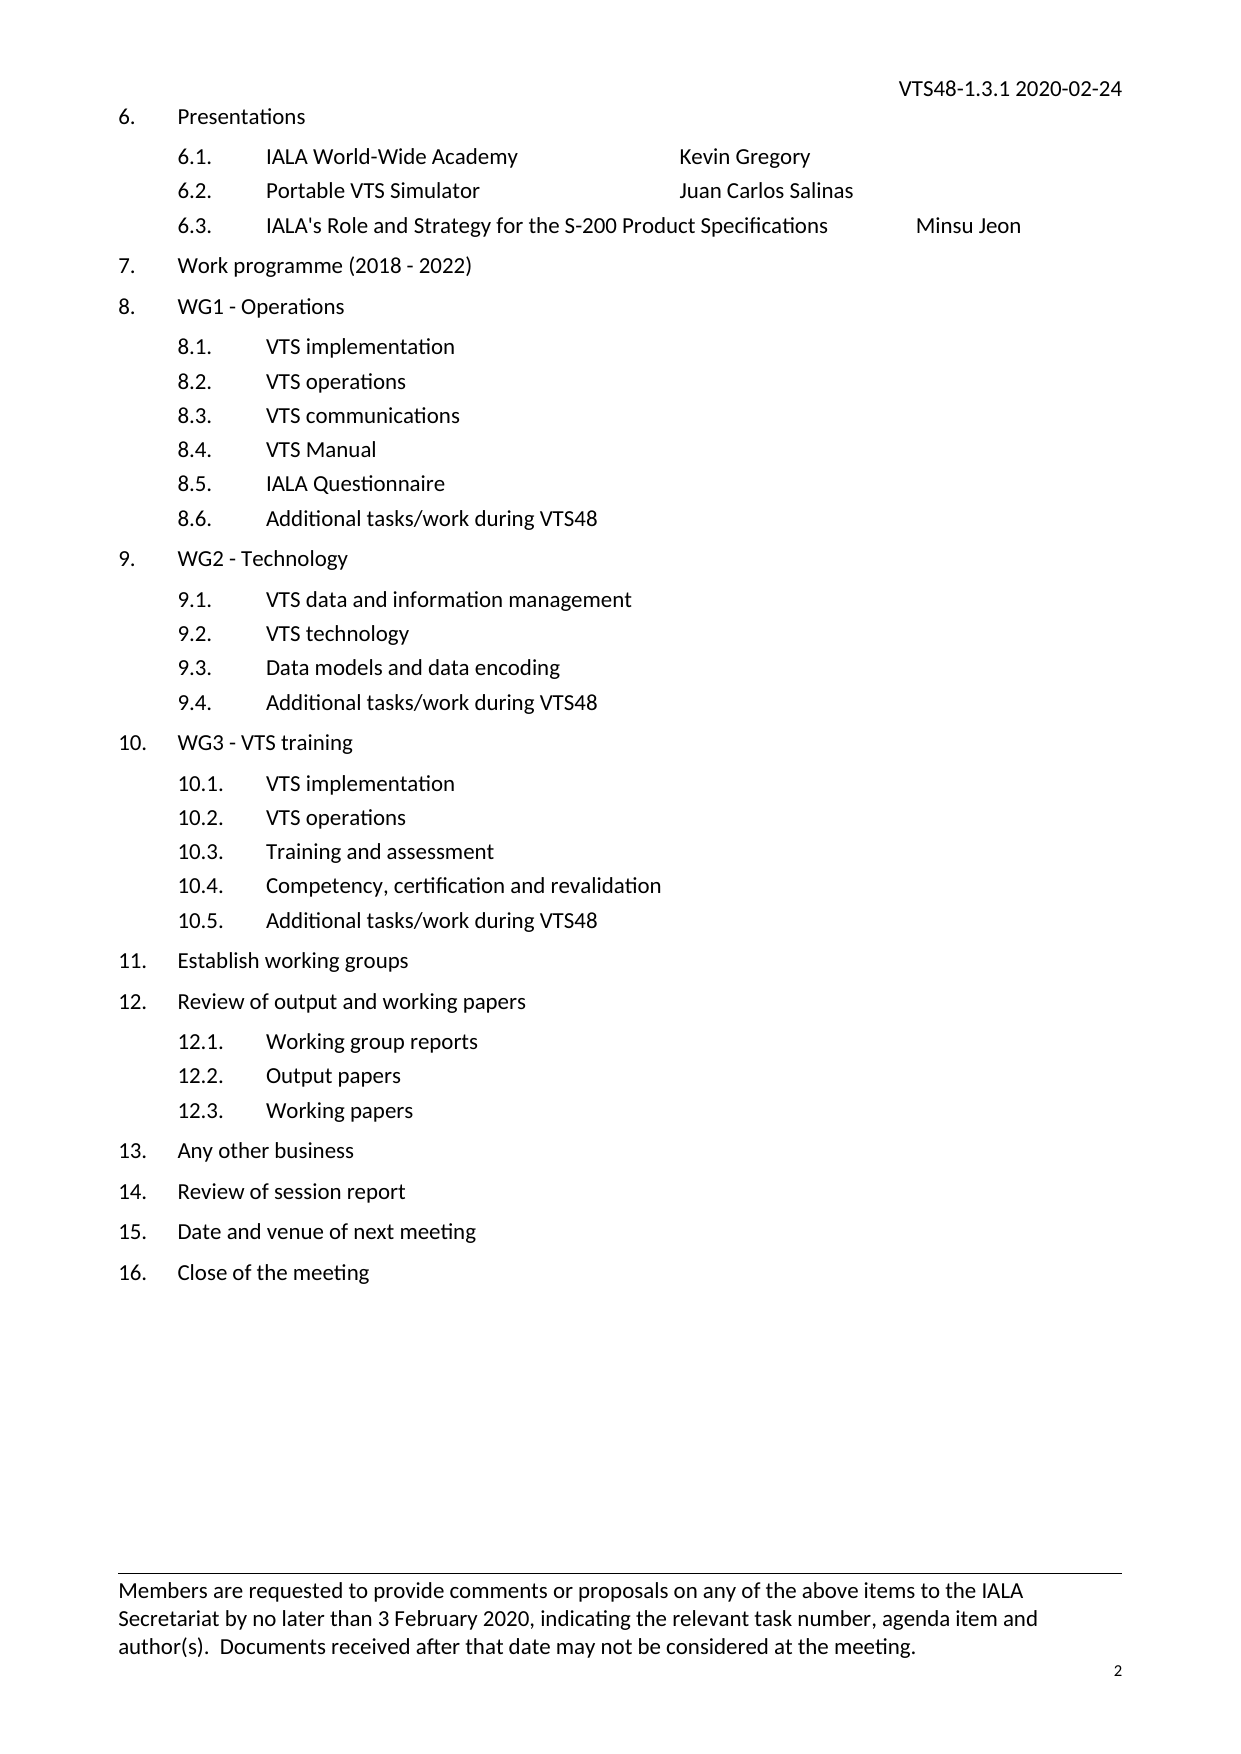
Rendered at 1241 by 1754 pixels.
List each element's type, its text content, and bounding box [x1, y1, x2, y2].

list VTS technology [177, 619, 1122, 647]
list Establish working groups [118, 946, 1122, 974]
list WG2 - Technology [118, 544, 1122, 572]
list Output papers [177, 1062, 1122, 1090]
list Data models and data encoding [177, 653, 1122, 681]
list Date and venue of next meeting [118, 1217, 1122, 1246]
list Competency, certification and revalidation [177, 872, 1122, 899]
list WG1 - Operations [118, 292, 1122, 320]
list Training and assessment [177, 837, 1122, 865]
list VTS operations [177, 803, 1122, 831]
list IALA Questionnaire [177, 469, 1122, 498]
list VTS operations [177, 367, 1122, 395]
list Additional tasks/work during VTS48 [177, 504, 1122, 532]
list Additional tasks/work during VTS48 [177, 688, 1122, 716]
list WG3 - VTS training [118, 728, 1122, 756]
list Working group reports [177, 1027, 1122, 1055]
list VTS implementation [177, 769, 1122, 797]
list IALA World-Wide Academy Kevin Gregory [177, 142, 1122, 170]
list Additional tasks/work during VTS48 [177, 906, 1122, 934]
list Work programme (2018 - 2022) [118, 251, 1122, 279]
list Presentations [118, 102, 1122, 130]
list Close of the meeting [118, 1258, 1122, 1286]
list Any other business [118, 1136, 1122, 1164]
list Review of session report [118, 1177, 1122, 1205]
list Review of output and working papers [118, 987, 1122, 1015]
list VTS implementation [177, 332, 1122, 361]
list VTS data and information management [177, 585, 1122, 613]
list Portable VTS Simulator Juan Carlos Salinas [177, 177, 1122, 205]
list Working papers [177, 1096, 1122, 1124]
list VTS Manual [177, 435, 1122, 463]
list IALA's Role and Strategy for the S-200 Product Specifications Minsu Jeon [177, 211, 1122, 239]
list VTS communications [177, 401, 1122, 429]
